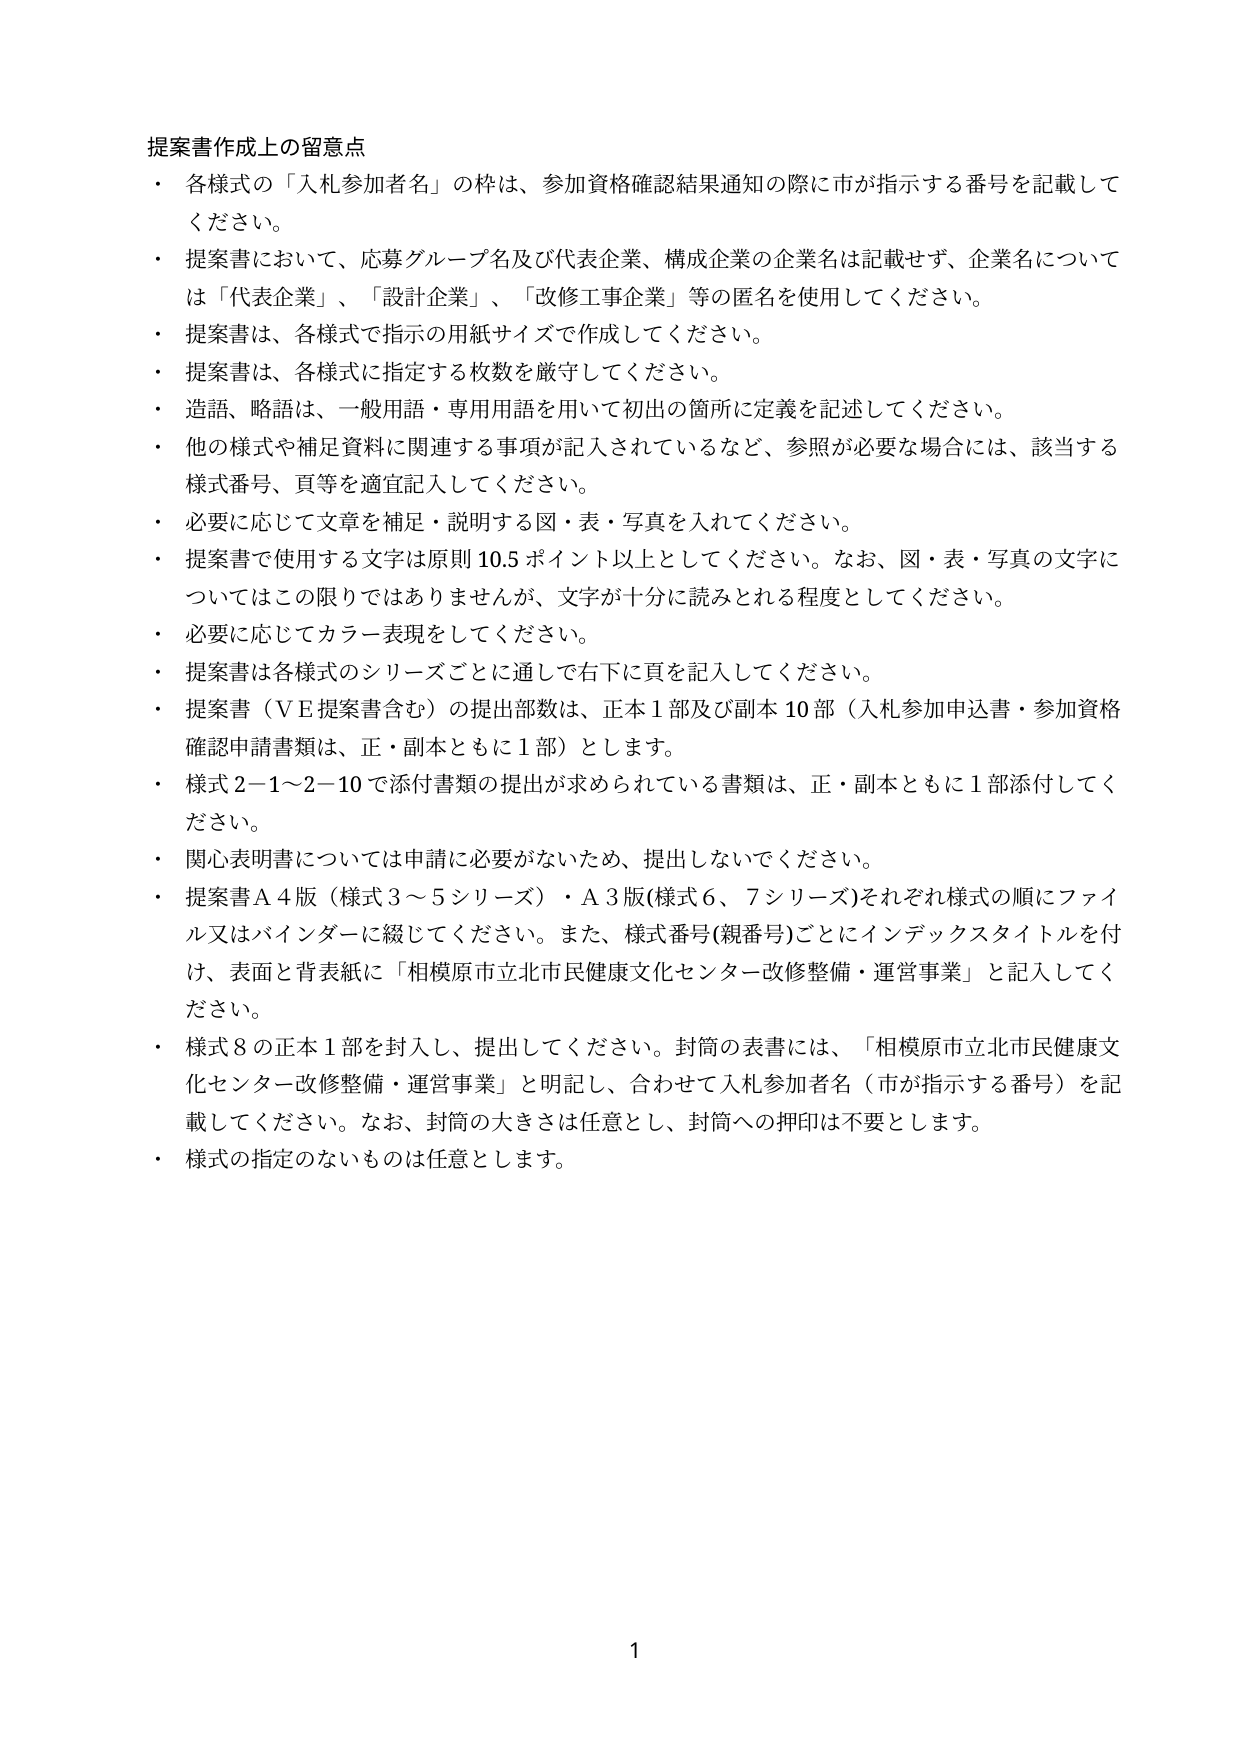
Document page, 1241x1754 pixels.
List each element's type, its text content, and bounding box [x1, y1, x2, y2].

list 提案書は、各様式に指定する枚数を厳守してください。 [148, 352, 1122, 389]
list 提案書は、各様式で指示の用紙サイズで作成してください。 [148, 314, 1122, 352]
list 提案書において、応募グループ名及び代表企業、構成企業の企業名は記載せず、企業名については「代表企業」、「設計企業」、「改修工事企業」等の匿名を使用してください。 [148, 239, 1122, 314]
list 各様式の「入札参加者名」の枠は、参加資格確認結果通知の際に市が指示する番号を記載してください。 [148, 164, 1122, 239]
list 提案書（ＶＥ提案書含む）の提出部数は、正本１部及び副本10部（入札参加申込書・参加資格確認申請書類は、正・副本ともに１部）とします。 [148, 689, 1122, 764]
list 提案書は各様式のシリーズごとに通しで右下に頁を記入してください。 [148, 652, 1122, 689]
list 必要に応じてカラー表現をしてください。 [148, 614, 1122, 652]
text 提案書作成上の留意点 [148, 127, 1122, 164]
list 様式８の正本１部を封入し、提出してください。封筒の表書には、「相模原市立北市民健康文化センター改修整備・運営事業」と明記し、合わせて入札参加者名（市が指示する番号）を記載してください。なお、封筒の大きさは任意とし、封筒への押印は不要とします。 [148, 1027, 1122, 1139]
list 他の様式や補足資料に関連する事項が記入されているなど、参照が必要な場合には、該当する様式番号、頁等を適宜記入してください。 [148, 427, 1122, 502]
list 様式の指定のないものは任意とします。 [148, 1139, 1122, 1177]
list 関心表明書については申請に必要がないため、提出しないでください。 [148, 839, 1122, 877]
list 様式2－1～2－10で添付書類の提出が求められている書類は、正・副本ともに１部添付してください。 [148, 764, 1122, 839]
list 提案書で使用する文字は原則10.5ポイント以上としてください。なお、図・表・写真の文字についてはこの限りではありませんが、文字が十分に読みとれる程度としてください。 [148, 539, 1122, 614]
list 提案書Ａ４版（様式３～５シリーズ）・Ａ３版(様式６、７シリーズ)それぞれ様式の順にファイル又はバインダーに綴じてください。また、様式番号(親番号)ごとにインデックスタイトルを付け、表面と背表紙に「相模原市立北市民健康文化センター改修整備・運営事業」と記入してください。 [148, 877, 1122, 1027]
list 造語、略語は、一般用語・専用用語を用いて初出の箇所に定義を記述してください。 [148, 389, 1122, 427]
list 必要に応じて文章を補足・説明する図・表・写真を入れてください。 [148, 502, 1122, 539]
